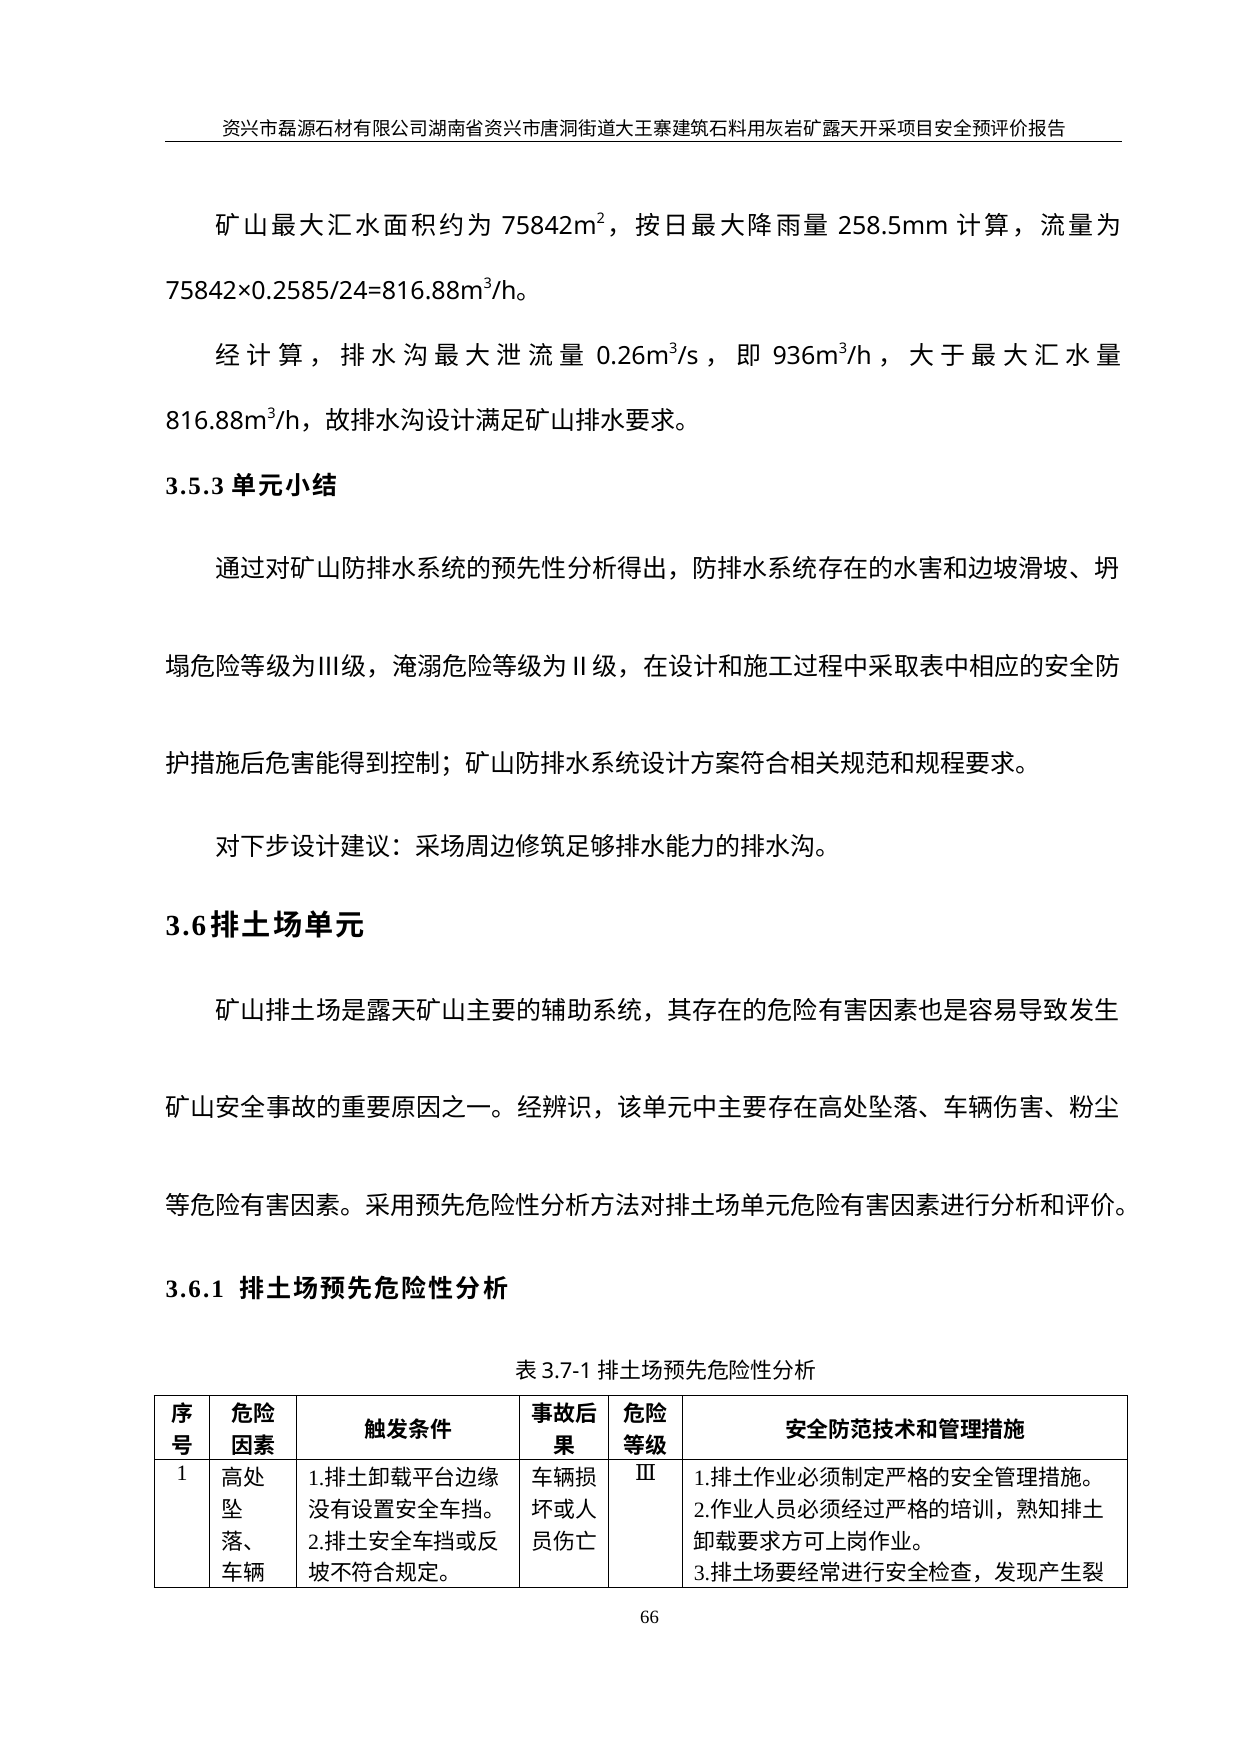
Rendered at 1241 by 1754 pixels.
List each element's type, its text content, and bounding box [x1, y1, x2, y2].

text 经计算，排水沟最大泄流量0.26m3/s，即936m3/h，大于最大汇水量816.88m3/h，故排水沟设计满足矿山排水要求。 [165, 321, 1122, 451]
table_cell 车辆损坏或人员伤亡 [520, 1460, 608, 1587]
table_header 序号 [155, 1396, 209, 1459]
table_header 危险 因素 [210, 1396, 296, 1459]
subtitle 排土场预先危险性分析 [165, 1254, 1122, 1319]
text 通过对矿山防排水系统的预先性分析得出，防排水系统存在的水害和边坡滑坡、坍塌危险等级为Ⅲ级，淹溺危险等级为Ⅱ级，在设计和施工过程中采取表中相应的安全防护措施后危害能得到控制；矿山防排水系统设计方案符合相关规范和规程要求。 [165, 534, 1122, 794]
subtitle 排土场单元 [165, 890, 1122, 955]
subtitle 3.5.3单元小结 [165, 451, 1122, 516]
table_header 危险 等级 [609, 1396, 682, 1459]
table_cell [297, 1460, 519, 1587]
text 矿山排土场是露天矿山主要的辅助系统，其存在的危险有害因素也是容易导致发生矿山安全事故的重要原因之一。经辨识，该单元中主要存在高处坠落、车辆伤害、粉尘等危险有害因素。采用预先危险性分析方法对排土场单元危险有害因素进行分析和评价。 [165, 976, 1122, 1236]
table_header 安全防范技术和管理措施 [683, 1396, 1127, 1459]
table_cell 高处坠落、车辆伤害 [210, 1460, 296, 1587]
text 矿山最大汇水面积约为75842m2，按日最大降雨量258.5mm计算，流量为75842×0.2585/24=816.88m3/h。 [165, 191, 1122, 321]
table_header 事故后果 [520, 1396, 608, 1459]
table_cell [683, 1460, 1127, 1587]
table_header 触发条件 [297, 1396, 519, 1459]
table_cell Ⅲ [609, 1460, 682, 1587]
table_cell 1 [155, 1460, 209, 1587]
text 表3.7-1 排土场预先危险性分析 [165, 1353, 1122, 1385]
text 对下步设计建议：采场周边修筑足够排水能力的排水沟。 [165, 812, 1122, 877]
